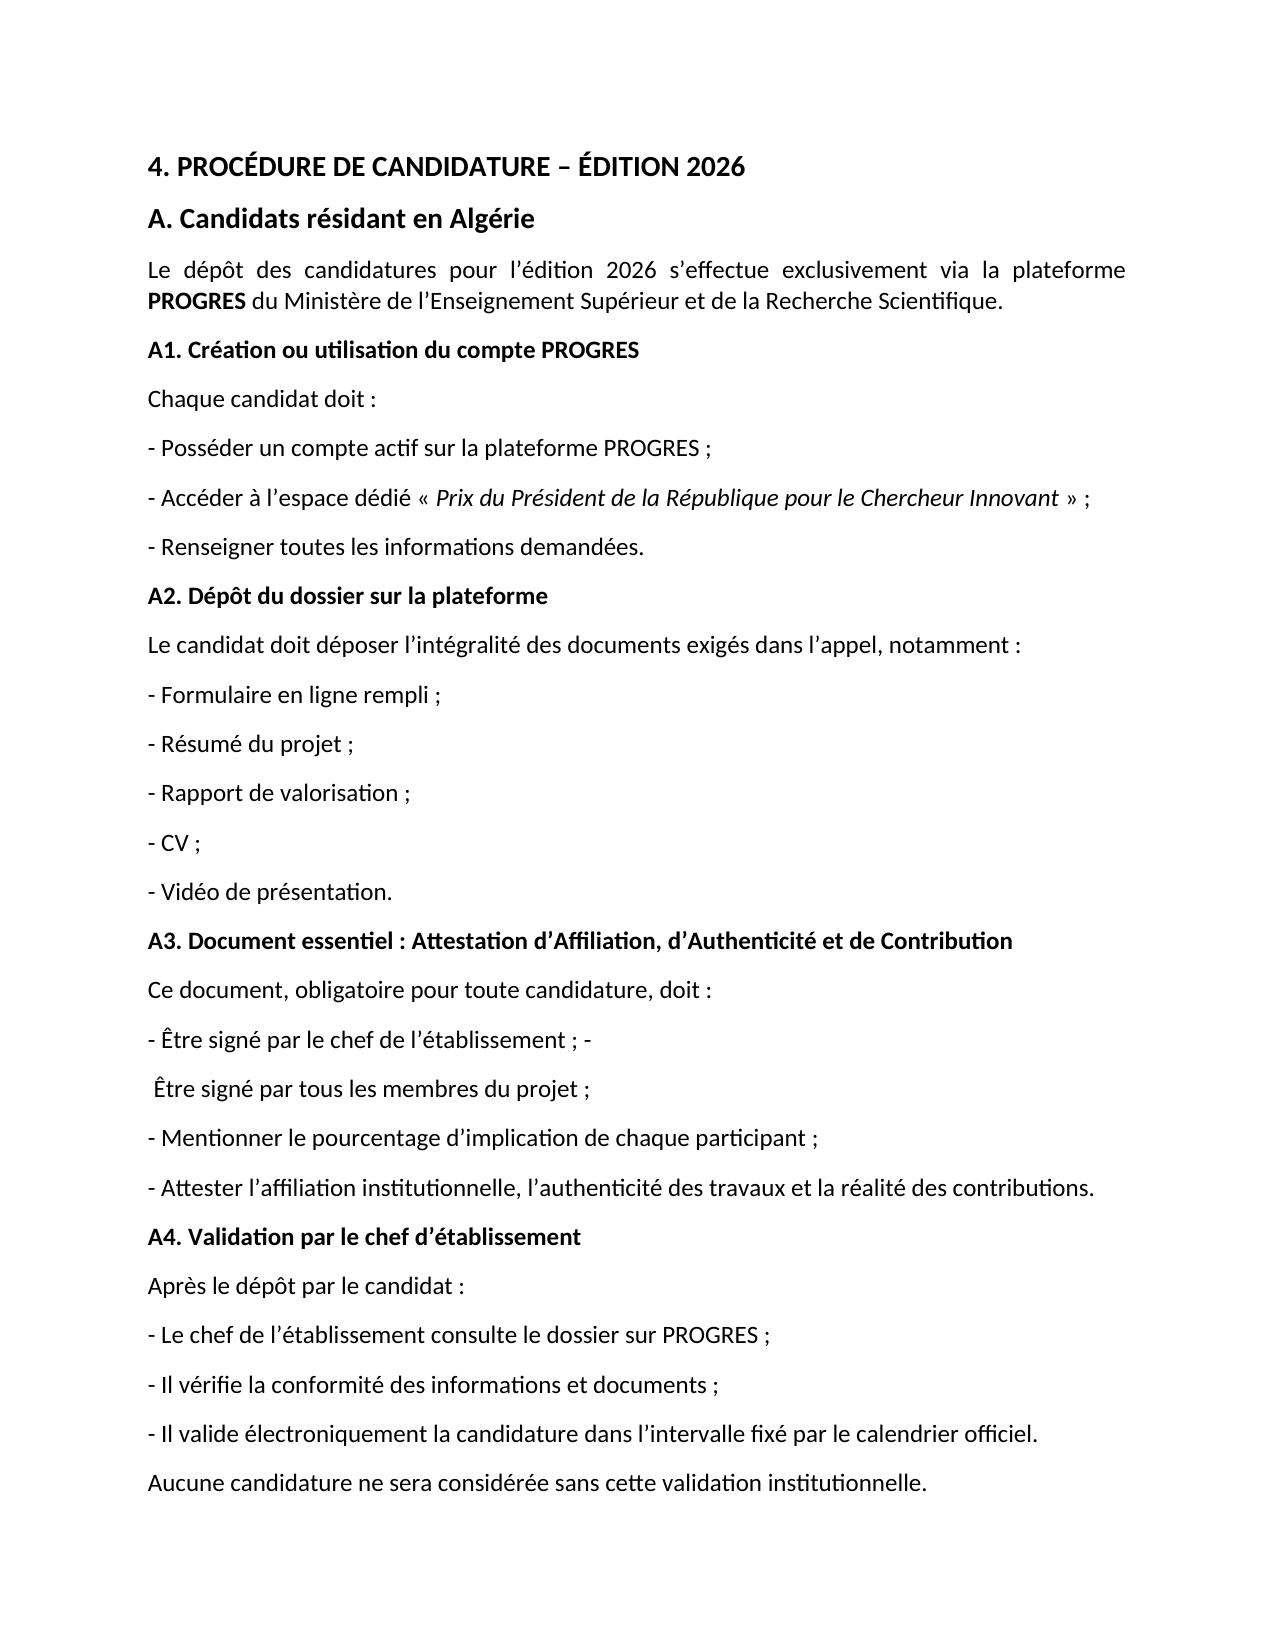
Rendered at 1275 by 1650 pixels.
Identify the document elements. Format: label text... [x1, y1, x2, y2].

text Après le dépôt par le candidat : [148, 1270, 1127, 1301]
text - Vidéo de présentation. [148, 876, 1127, 907]
text Le dépôt des candidatures pour l’édition 2026 s’effectue exclusivement via la plateforme PROGRES du Ministère de l’Enseignement Supérieur et de la Recherche Scientifique. [148, 254, 1127, 315]
text Ce document, obligatoire pour toute candidature, doit : [148, 974, 1127, 1005]
text - Attester l’affiliation institutionnelle, l’authenticité des travaux et la réalité des contributions. [148, 1172, 1127, 1202]
text Aucune candidature ne sera considérée sans cette validation institutionnelle. [148, 1467, 1127, 1498]
text - Posséder un compte actif sur la plateforme PROGRES ; [148, 433, 1127, 463]
text - Le chef de l’établissement consulte le dossier sur PROGRES ; [148, 1319, 1127, 1350]
subtitle A3. Document essentiel : Attestation d’Affiliation, d’Authenticité et de Contribution [148, 925, 1127, 956]
subtitle 4. PROCÉDURE DE CANDIDATURE – ÉDITION 2026 [148, 148, 1127, 183]
subtitle A1. Création ou utilisation du compte PROGRES [148, 334, 1127, 364]
text - Renseigner toutes les informations demandées. [148, 531, 1127, 562]
text - CV ; [148, 827, 1127, 857]
text - Résumé du projet ; [148, 728, 1127, 759]
subtitle A4. Validation par le chef d’établissement [148, 1221, 1127, 1251]
text - Il valide électroniquement la candidature dans l’intervalle fixé par le calendrier officiel. [148, 1418, 1127, 1448]
text - Accéder à l’espace dédié « Prix du Président de la République pour le Chercheur Innovant » ; [148, 482, 1127, 512]
text Chaque candidat doit : [148, 383, 1127, 414]
text Le candidat doit déposer l’intégralité des documents exigés dans l’appel, notamment : [148, 630, 1127, 660]
text - Formulaire en ligne rempli ; [148, 679, 1127, 709]
text - Il vérifie la conformité des informations et documents ; [148, 1369, 1127, 1399]
text - Rapport de valorisation ; [148, 777, 1127, 808]
subtitle A. Candidats résidant en Algérie [148, 200, 1127, 236]
text - Être signé par le chef de l’établissement ; - [148, 1024, 1127, 1054]
text Être signé par tous les membres du projet ; [148, 1073, 1127, 1104]
text - Mentionner le pourcentage d’implication de chaque participant ; [148, 1122, 1127, 1153]
subtitle A2. Dépôt du dossier sur la plateforme [148, 580, 1127, 611]
